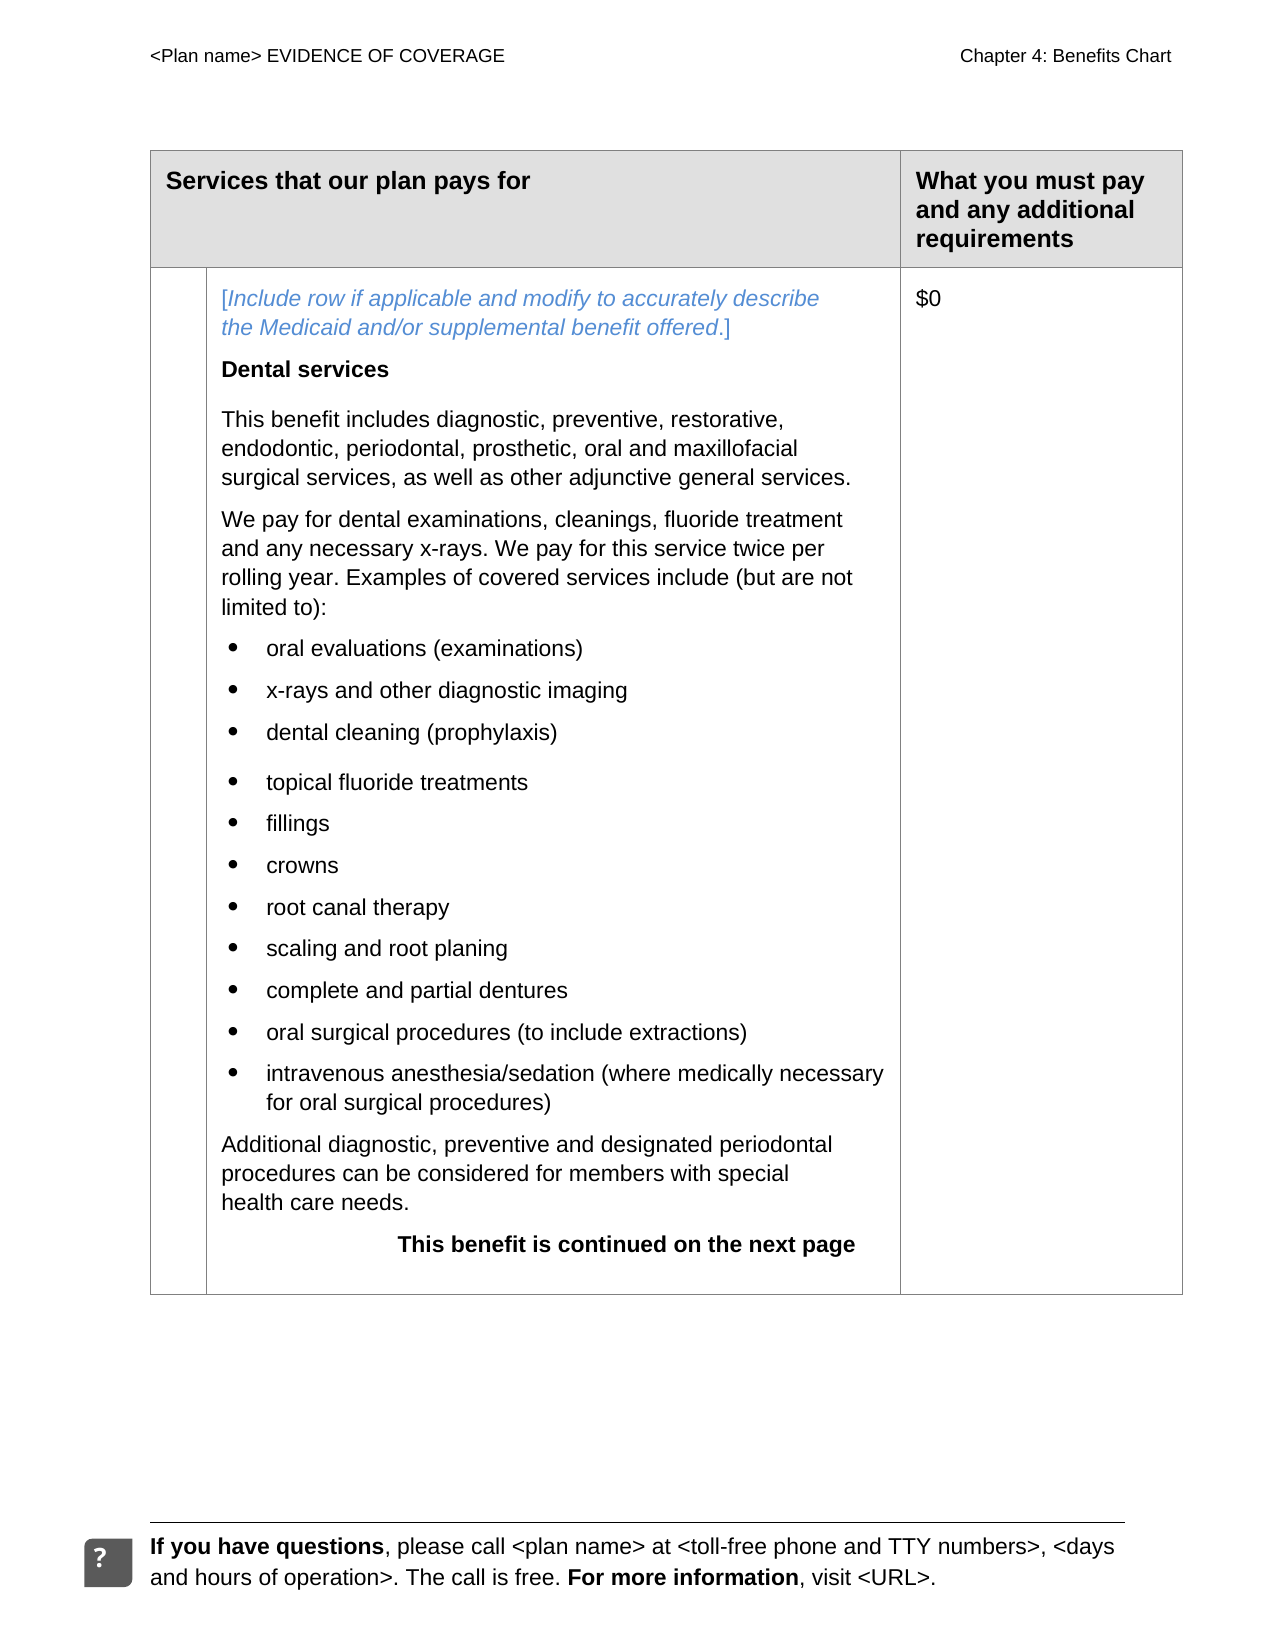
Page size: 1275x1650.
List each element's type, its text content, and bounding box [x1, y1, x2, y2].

table_header What you must pay and any additional requirements [901, 151, 1182, 267]
table_cell $0 [901, 268, 1182, 1294]
table_header Services that our plan pays for [151, 151, 900, 267]
table_cell [151, 268, 206, 1294]
table_cell [Include row if applicable and modify to accurately describe the Medicaid and/or supplemental benefit offered.] Dental services This benefit includes diagnostic, preventive, restorative, endodontic, periodontal, prosthetic, oral and maxillofacial surgical services, as well as other adjunctive general services. We pay for dental examinations, cleanings, fluoride treatment and any necessary x-rays. We pay for this service twice per rolling year. Examples of covered services include (but are not limited to): oral evaluations (examinations) x-rays and other diagnostic imaging dental cleaning (prophylaxis) topical fluoride treatments fillings crowns root canal therapy scaling and root planing complete and partial dentures oral surgical procedures (to include extractions) intravenous anesthesia/sedation (where medically necessary for oral surgical procedures) Additional diagnostic, preventive and designated periodontal procedures can be considered for members with special health care needs. This benefit is continued on the next page [207, 268, 900, 1294]
